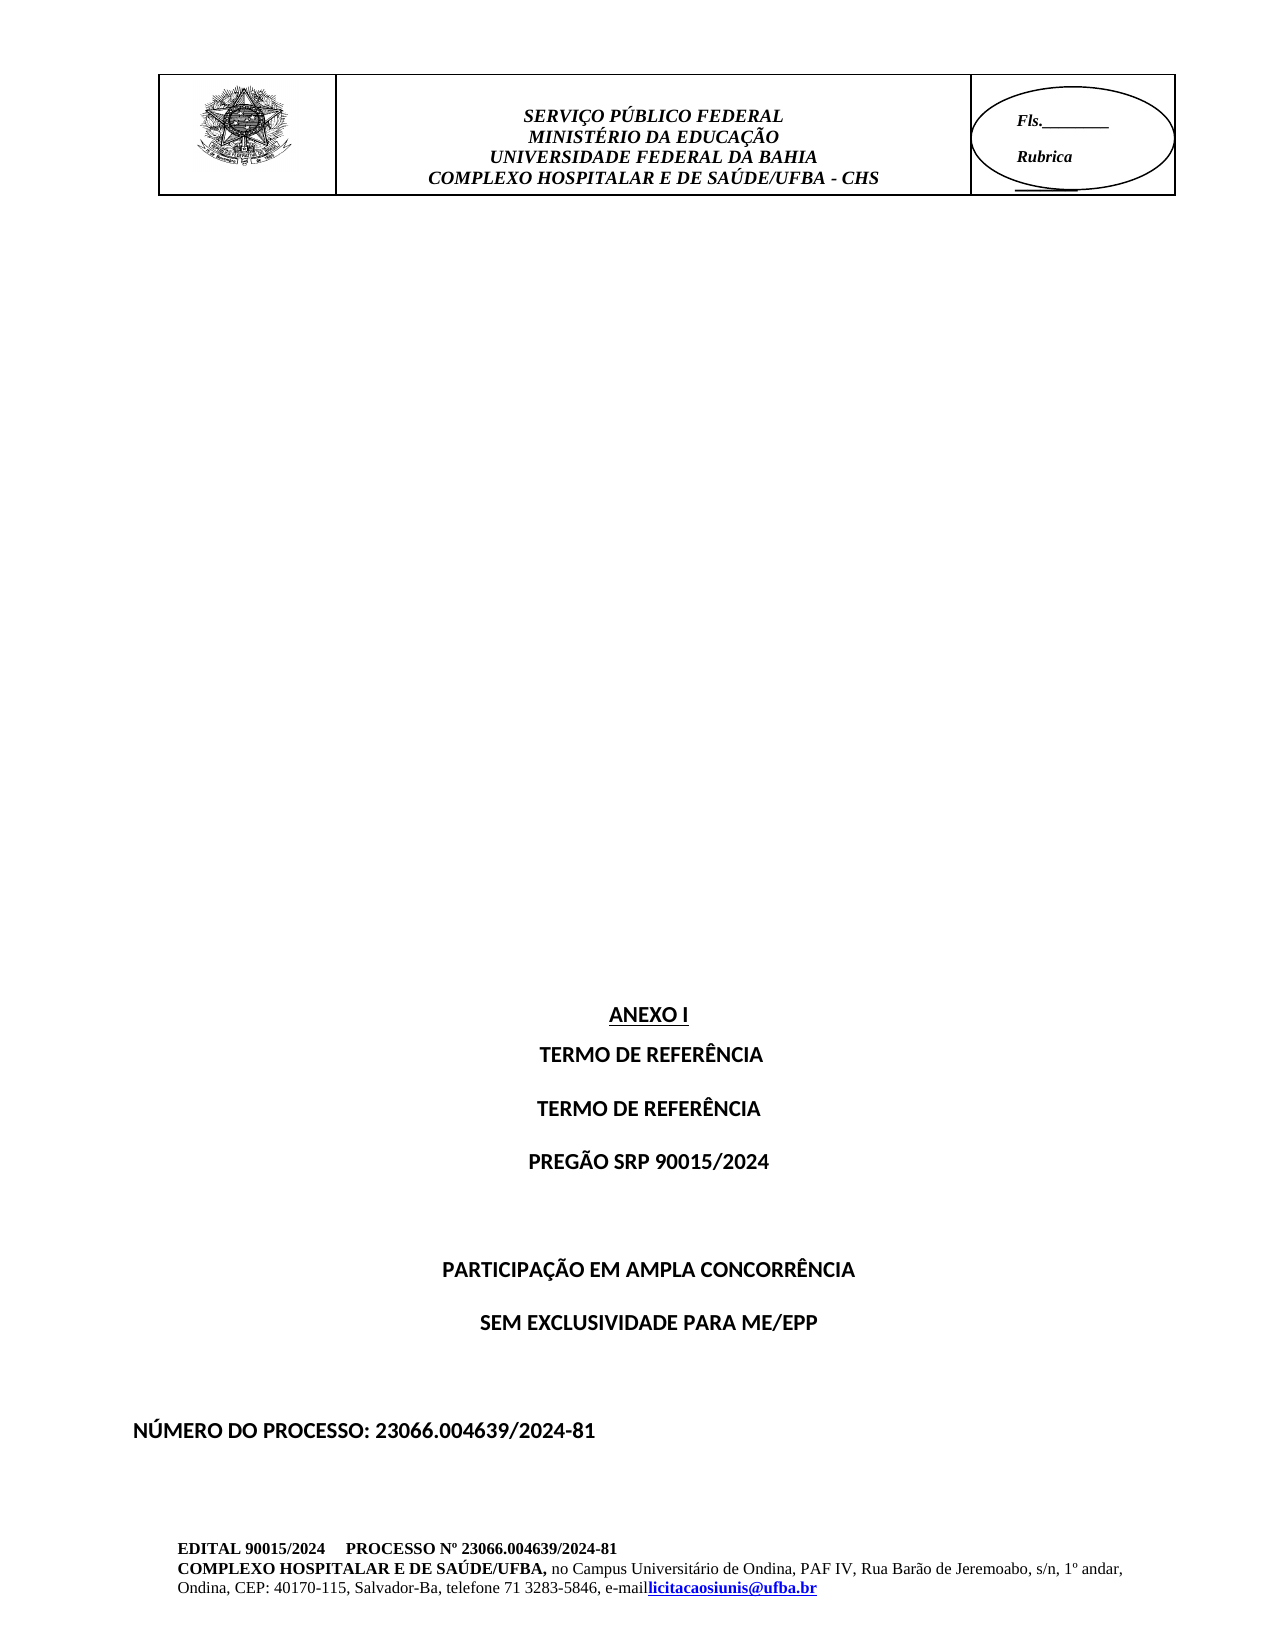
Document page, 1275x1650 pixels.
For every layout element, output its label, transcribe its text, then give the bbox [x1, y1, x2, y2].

picture [192, 80, 299, 172]
text SEM EXCLUSIVIDADE PARA ME/EPP [133, 1308, 1165, 1336]
text PREGÃO SRP 90015/2024 [133, 1147, 1165, 1176]
text TERMO DE REFERÊNCIA [133, 1040, 1165, 1068]
text TERMO DE REFERÊNCIA [133, 1094, 1165, 1122]
text PARTICIPAÇÃO EM AMPLA CONCORRÊNCIA [133, 1255, 1165, 1283]
text NÚMERO DO PROCESSO: 23066.004639/2024-81 [133, 1416, 1165, 1444]
text ANEXO I [133, 1001, 1165, 1028]
